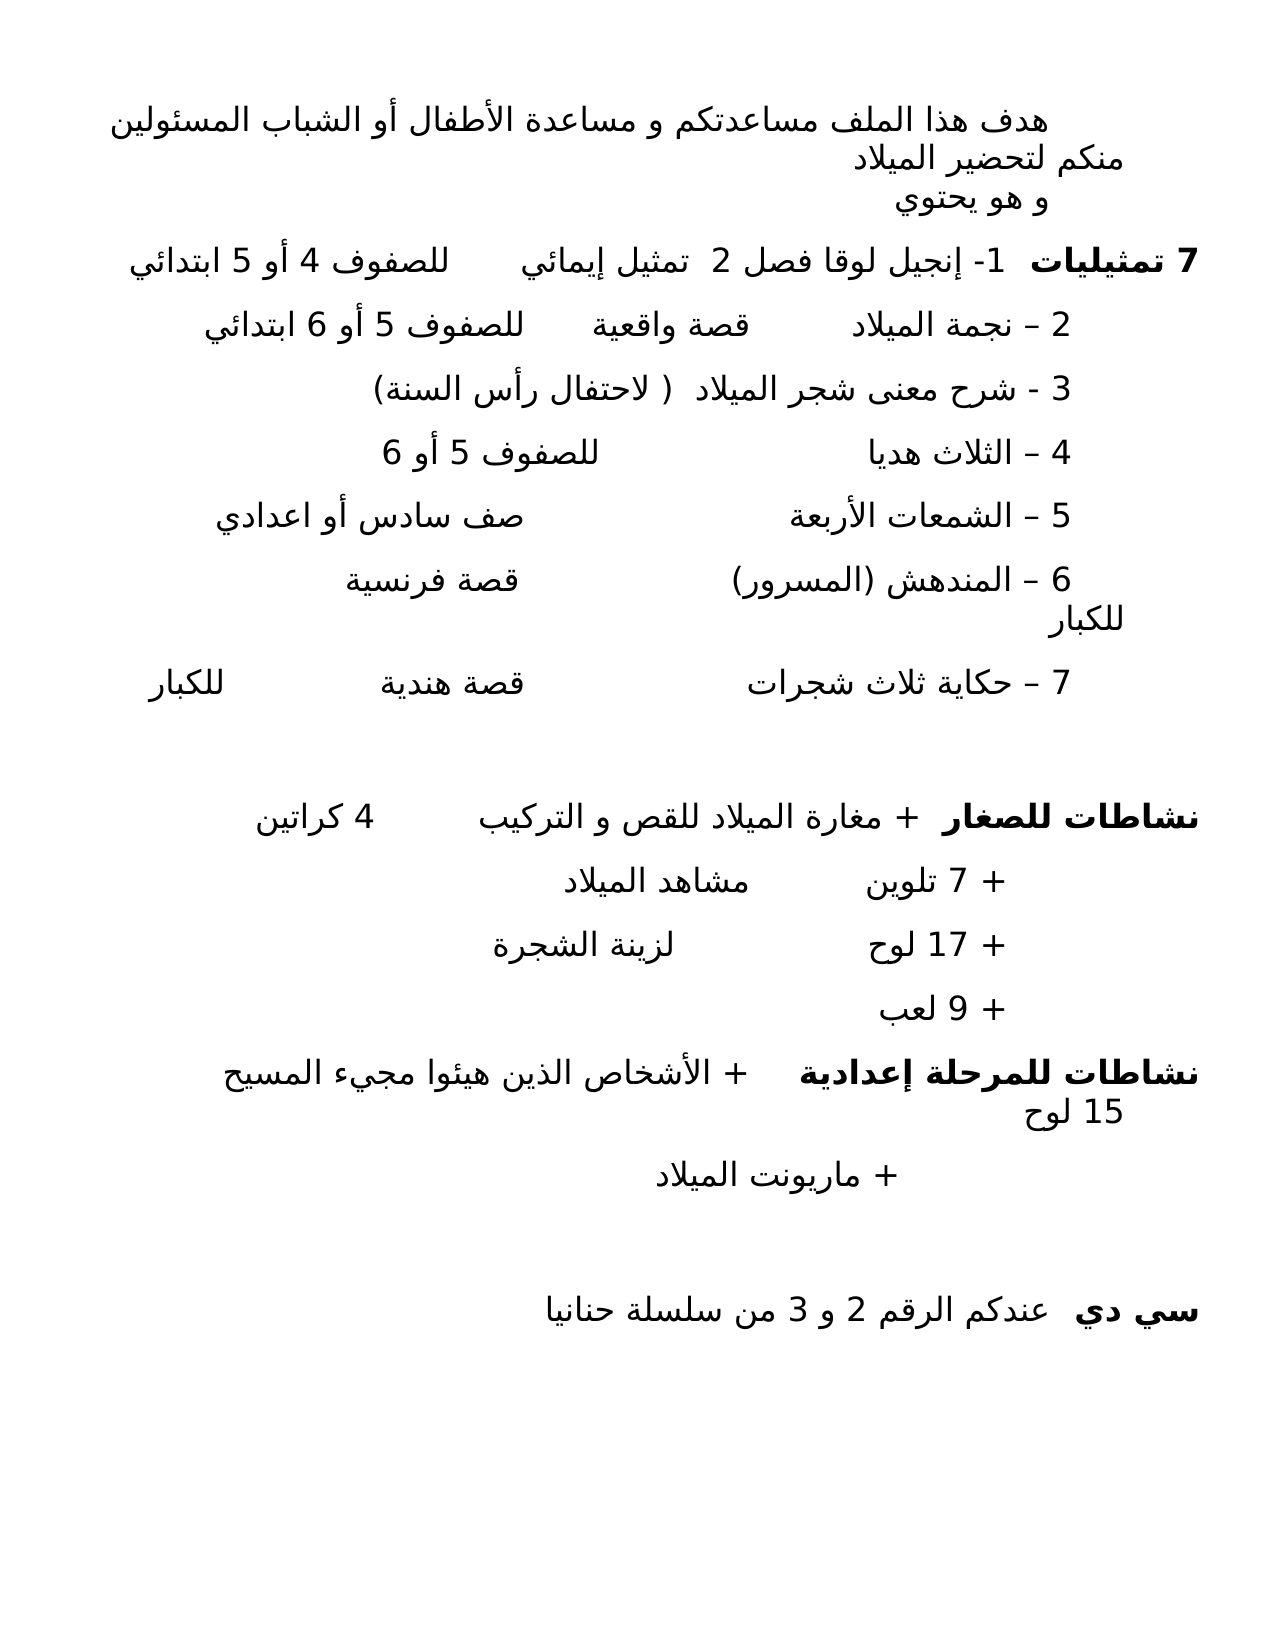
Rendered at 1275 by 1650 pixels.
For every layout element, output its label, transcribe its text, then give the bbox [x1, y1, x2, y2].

text + 7 تلوين مشاهد الميلاد [75, 862, 1200, 901]
text 2 – نجمة الميلاد قصة واقعية للصفوف 5 أو 6 ابتدائي [75, 305, 1200, 344]
text + ماريونت الميلاد [75, 1156, 1200, 1195]
text + 9 لعب [75, 989, 1200, 1028]
text 3 - شرح معنى شجر الميلاد ( لاحتفال رأس السنة) [75, 369, 1200, 408]
text نشاطات للصغار + مغارة الميلاد للقص و التركيب 4 كراتين [75, 798, 1200, 837]
text 7 تمثيليات 1- إنجيل لوقا فصل 2 تمثيل إيمائي للصفوف 4 أو 5 ابتدائي [75, 242, 1200, 280]
text سي دي عندكم الرقم 2 و 3 من سلسلة حنانيا [75, 1290, 1200, 1329]
text + 17 لوح لزينة الشجرة [75, 926, 1200, 964]
text هدف هذا الملف مساعدتكم و مساعدة الأطفال أو الشباب المسئولين منكم لتحضير الميلاد [75, 100, 1125, 178]
text نشاطات للمرحلة إعدادية + الأشخاص الذين هيئوا مجيء المسيح 15 لوح [75, 1053, 1200, 1131]
text 4 – الثلاث هديا للصفوف 5 أو 6 [75, 433, 1200, 472]
text و هو يحتوي [75, 178, 1125, 217]
text 5 – الشمعات الأربعة صف سادس أو اعدادي [75, 497, 1200, 536]
text 6 – المندهش (المسرور) قصة فرنسية للكبار [75, 561, 1200, 638]
text 7 – حكاية ثلاث شجرات قصة هندية للكبار [75, 663, 1200, 702]
